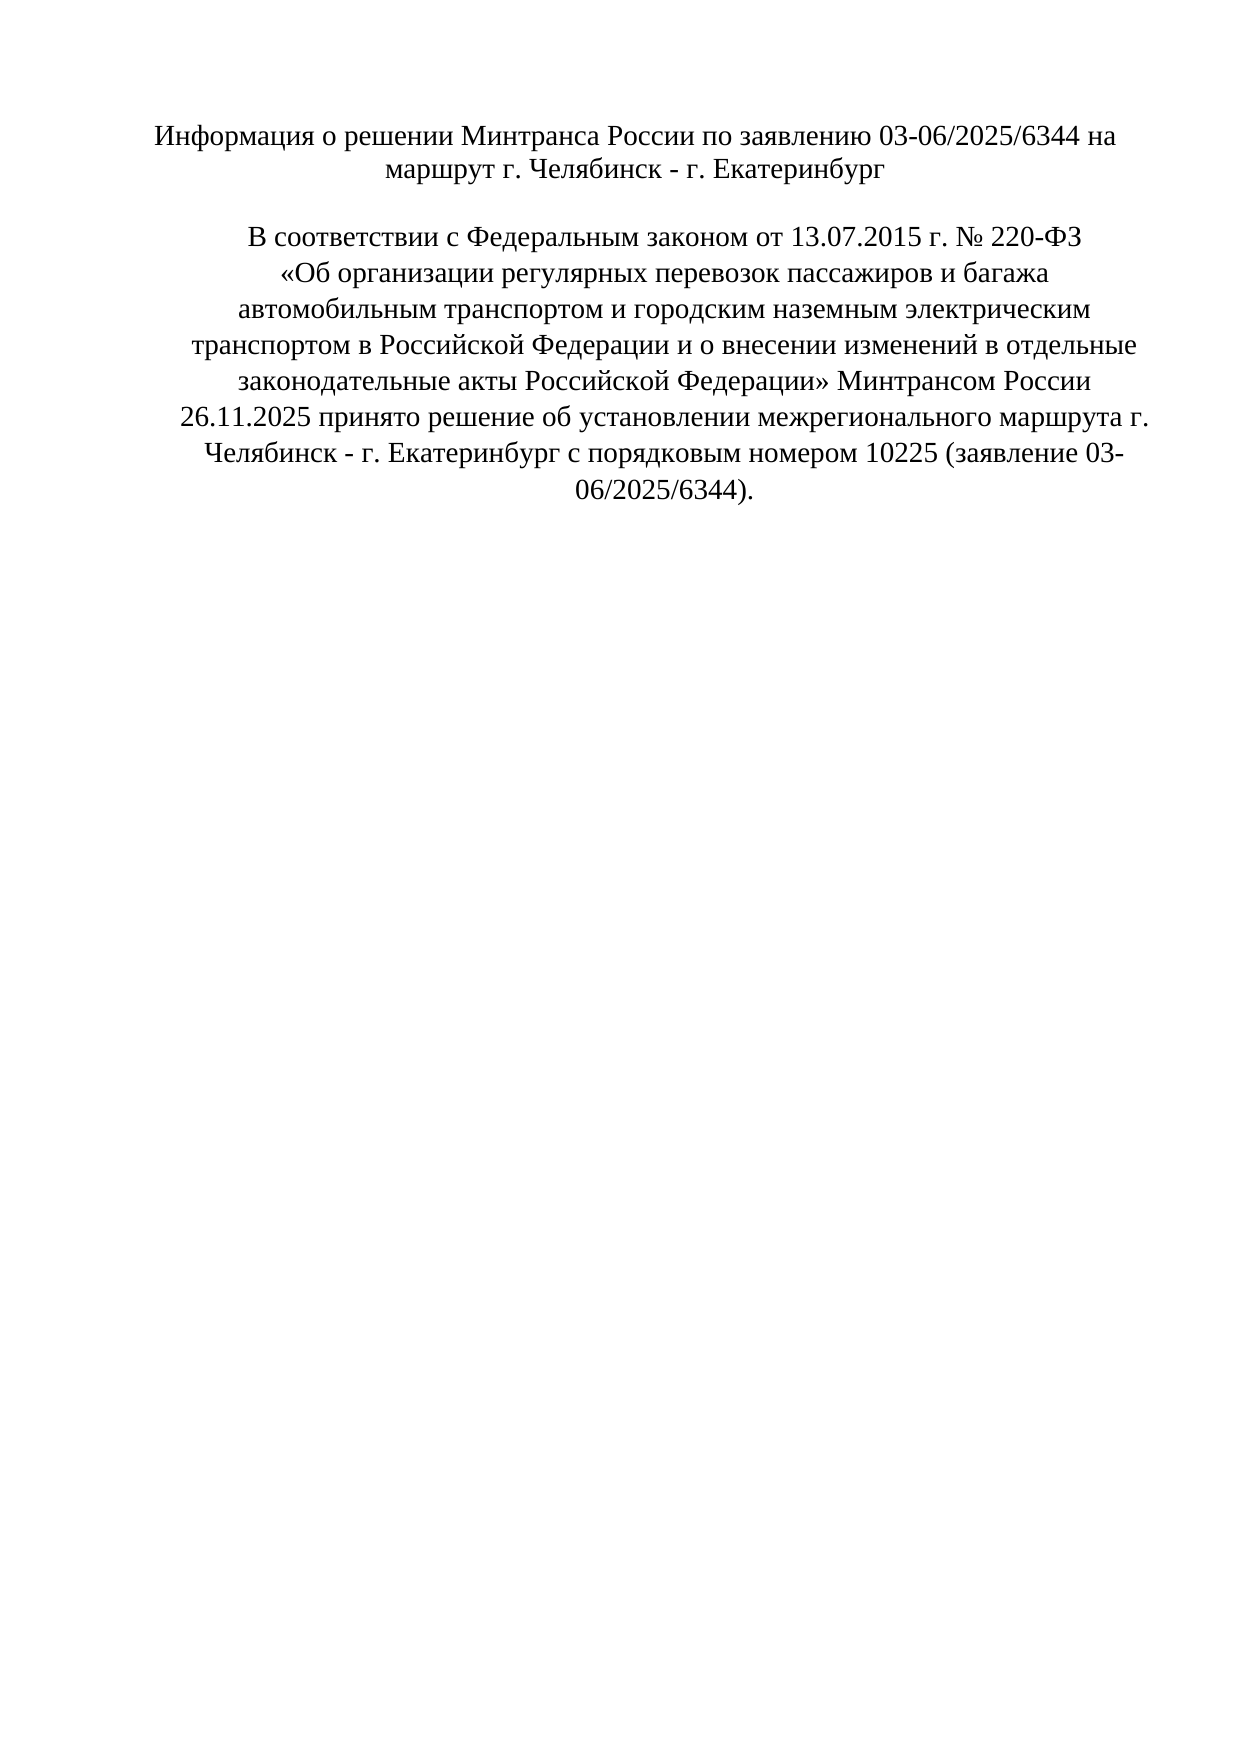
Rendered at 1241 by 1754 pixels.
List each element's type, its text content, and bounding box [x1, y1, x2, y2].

text Информация о решении Минтранса России по заявлению 03-06/2025/6344 на маршрут г. Челябинск - г. Екатеринбург [118, 118, 1152, 185]
text В соответствии с Федеральным законом от 13.07.2015 г. № 220-ФЗ «Об организации регулярных перевозок пассажиров и багажа автомобильным транспортом и городским наземным электрическим транспортом в Российской Федерации и о внесении изменений в отдельные законодательные акты Российской Федерации» Минтрансом России 26.11.2025 принято решение об установлении межрегионального маршрута г. Челябинск - г. Екатеринбург с порядковым номером 10225 (заявление 03-06/2025/6344). [177, 219, 1152, 505]
